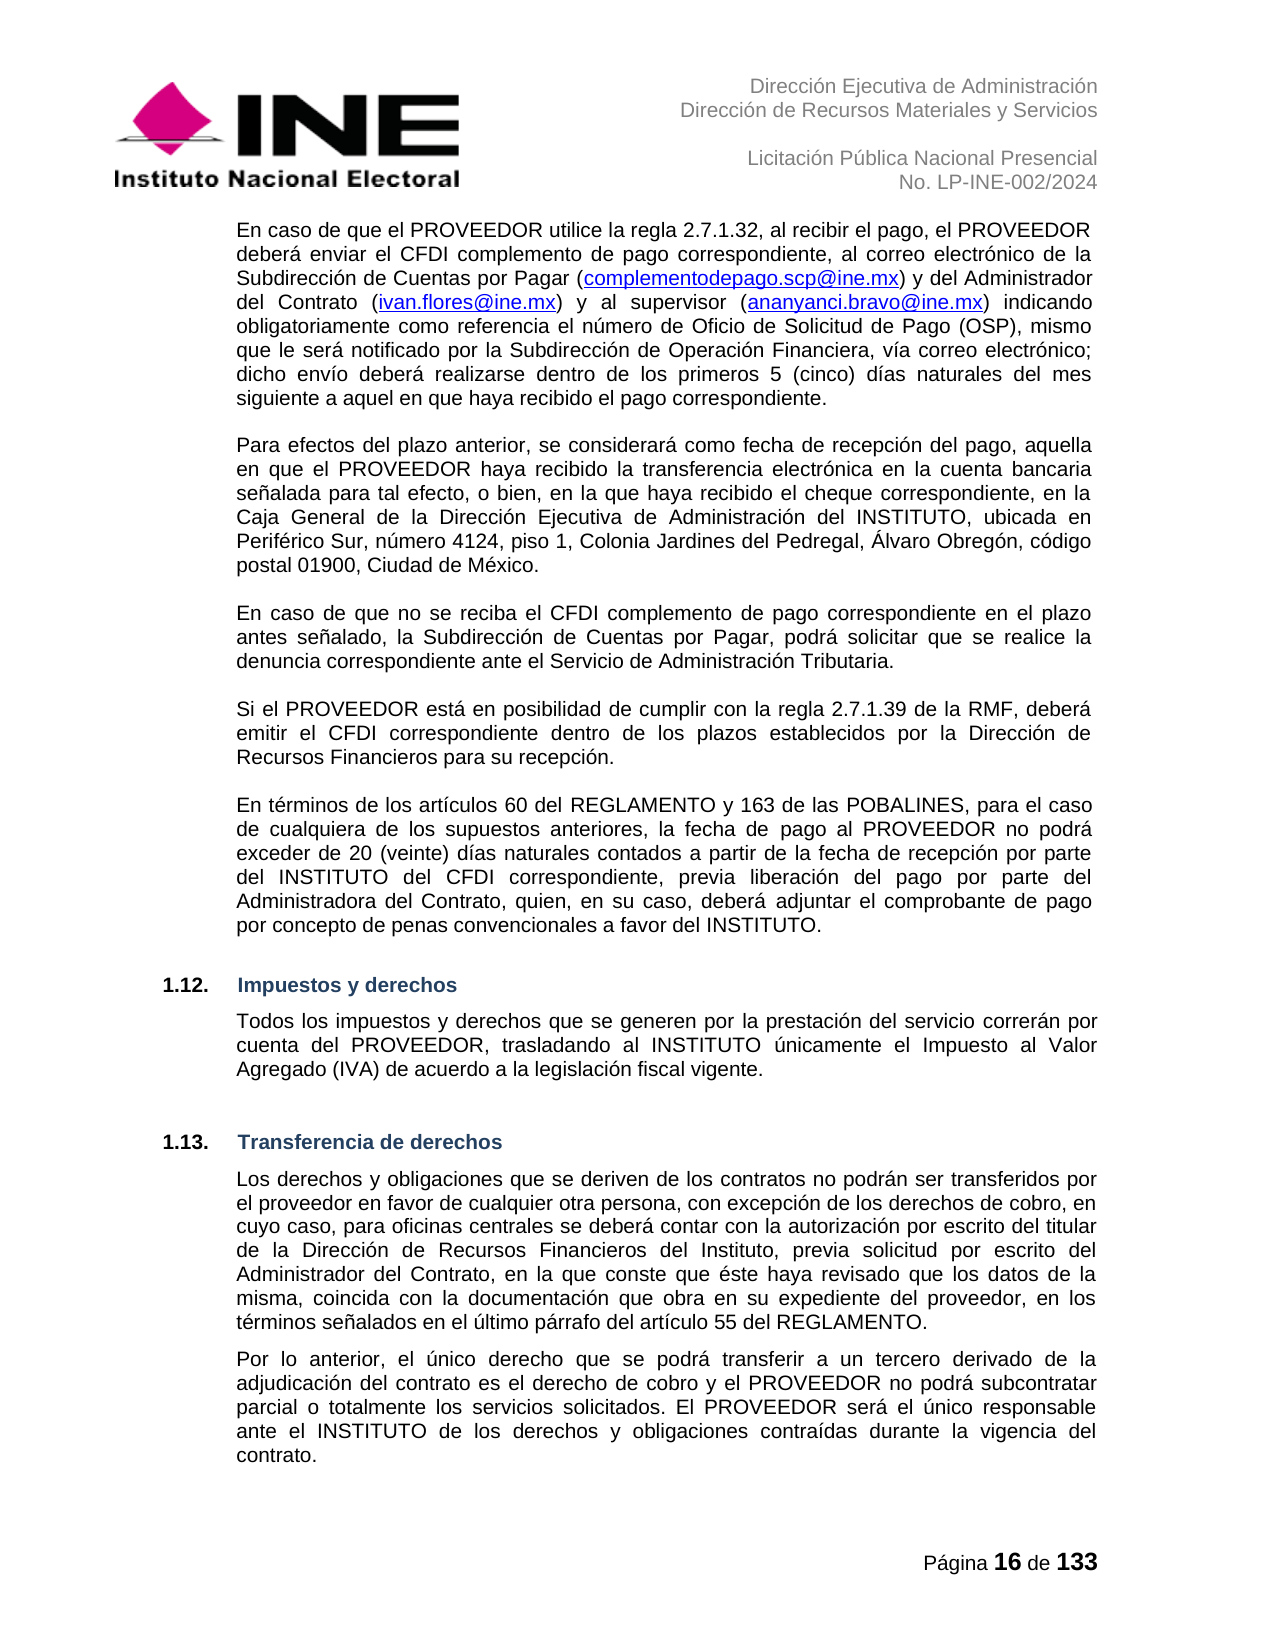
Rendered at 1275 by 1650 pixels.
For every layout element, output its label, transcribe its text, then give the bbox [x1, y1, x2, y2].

text Por lo anterior, el único derecho que se podrá transferir a un tercero derivado de la adjudicación del contrato es el derecho de cobro y el PROVEEDOR no podrá subcontratar parcial o totalmente los servicios solicitados. El PROVEEDOR será el único responsable ante el INSTITUTO de los derechos y obligaciones contraídas durante la vigencia del contrato. [236, 1347, 1098, 1466]
text Todos los impuestos y derechos que se generen por la prestación del servicio correrán por cuenta del PROVEEDOR, trasladando al INSTITUTO únicamente el Impuesto al Valor Agregado (IVA) de acuerdo a la legislación fiscal vigente. [236, 1009, 1098, 1081]
subtitle Transferencia de derechos [162, 1130, 1098, 1154]
text Para efectos del plazo anterior, se considerará como fecha de recepción del pago, aquella en que el PROVEEDOR haya recibido la transferencia electrónica en la cuenta bancaria señalada para tal efecto, o bien, en la que haya recibido el cheque correspondiente, en la Caja General de la Dirección Ejecutiva de Administración del INSTITUTO, ubicada en Periférico Sur, número 4124, piso 1, Colonia Jardines del Pedregal, Álvaro Obregón, código postal 01900, Ciudad de México. [236, 433, 1093, 577]
text Si el PROVEEDOR está en posibilidad de cumplir con la regla 2.7.1.39 de la RMF, deberá emitir el CFDI correspondiente dentro de los plazos establecidos por la Dirección de Recursos Financieros para su recepción. [236, 697, 1093, 769]
text En caso de que el PROVEEDOR utilice la regla 2.7.1.32, al recibir el pago, el PROVEEDOR deberá enviar el CFDI complemento de pago correspondiente, al correo electrónico de la Subdirección de Cuentas por Pagar (complementodepago.scp@ine.mx) y del Administrador del Contrato (ivan.flores@ine.mx) y al supervisor (ananyanci.bravo@ine.mx) indicando obligatoriamente como referencia el número de Oficio de Solicitud de Pago (OSP), mismo que le será notificado por la Subdirección de Operación Financiera, vía correo electrónico; dicho envío deberá realizarse dentro de los primeros 5 (cinco) días naturales del mes siguiente a aquel en que haya recibido el pago correspondiente. [236, 218, 1093, 409]
subtitle Impuestos y derechos [162, 973, 1098, 997]
text Los derechos y obligaciones que se deriven de los contratos no podrán ser transferidos por el proveedor en favor de cualquier otra persona, con excepción de los derechos de cobro, en cuyo caso, para oficinas centrales se deberá contar con la autorización por escrito del titular de la Dirección de Recursos Financieros del Instituto, previa solicitud por escrito del Administrador del Contrato, en la que conste que éste haya revisado que los datos de la misma, coincida con la documentación que obra en su expediente del proveedor, en los términos señalados en el último párrafo del artículo 55 del REGLAMENTO. [236, 1166, 1098, 1334]
text En caso de que no se reciba el CFDI complemento de pago correspondiente en el plazo antes señalado, la Subdirección de Cuentas por Pagar, podrá solicitar que se realice la denuncia correspondiente ante el Servicio de Administración Tributaria. [236, 601, 1093, 673]
text En términos de los artículos 60 del REGLAMENTO y 163 de las POBALINES, para el caso de cualquiera de los supuestos anteriores, la fecha de pago al PROVEEDOR no podrá exceder de 20 (veinte) días naturales contados a partir de la fecha de recepción por parte del INSTITUTO del CFDI correspondiente, previa liberación del pago por parte del Administradora del Contrato, quien, en su caso, deberá adjuntar el comprobante de pago por concepto de penas convencionales a favor del INSTITUTO. [236, 793, 1093, 936]
picture [115, 82, 459, 187]
